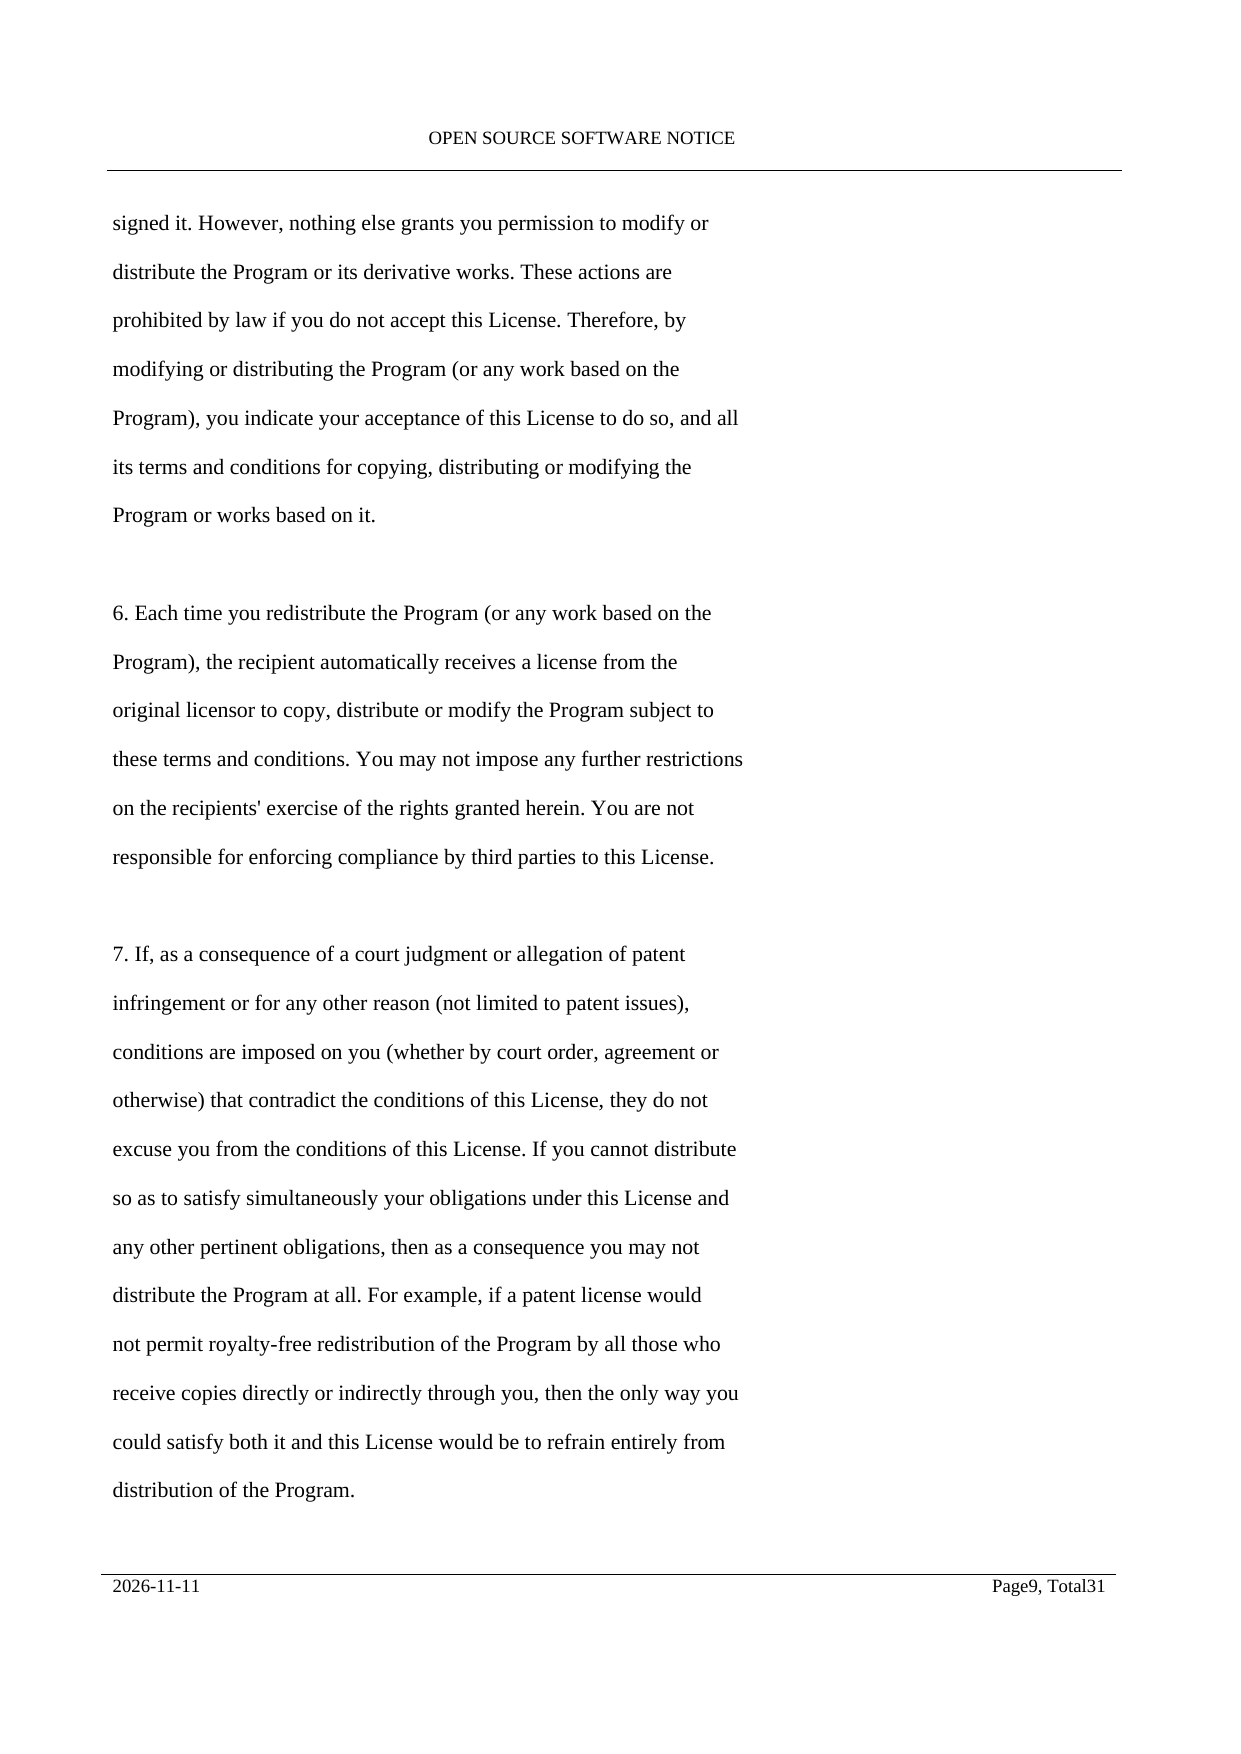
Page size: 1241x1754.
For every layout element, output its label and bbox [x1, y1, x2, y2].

text [112, 206, 1128, 1506]
